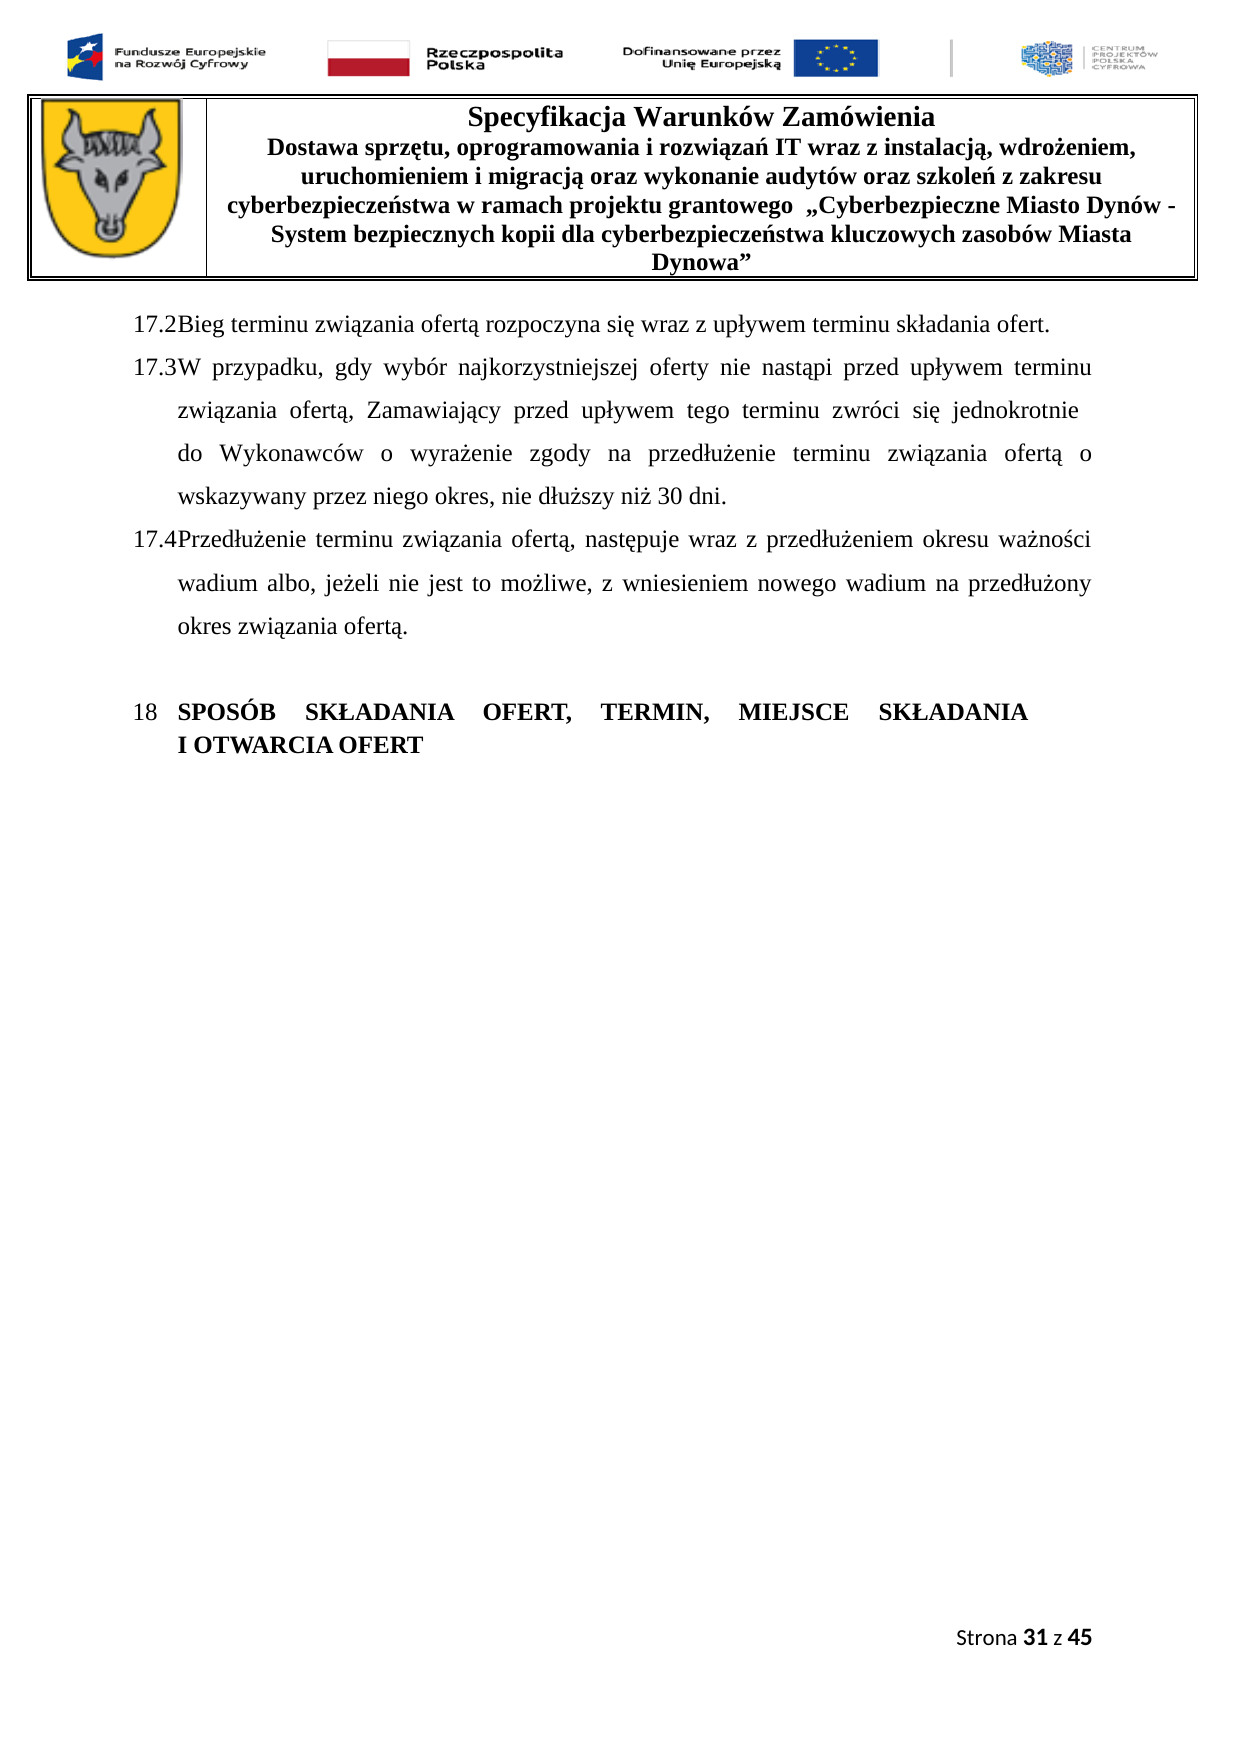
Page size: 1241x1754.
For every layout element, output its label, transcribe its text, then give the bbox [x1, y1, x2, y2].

subtitle Bieg terminu związania ofertą rozpoczyna się wraz z upływem terminu składania ofert. [133, 309, 1092, 338]
subtitle SPOsÓB skŁadania OFERT, TERMIN, MIEJSCE SKŁADANIA I OTWARCIA OFERT [132, 697, 1057, 759]
picture [40, 98, 183, 261]
subtitle W przypadku, gdy wybór najkorzystniejszej oferty nie nastąpi przed upływem terminu związania ofertą, Zamawiający przed upływem tego terminu zwróci się jednokrotnie do Wykonawców o wyrażenie zgody na przedłużenie terminu związania ofertą o wskazywany przez niego okres, nie dłuższy niż 30 dni. [133, 352, 1092, 510]
subtitle Przedłużenie terminu związania ofertą, następuje wraz z przedłużeniem okresu ważności wadium albo, jeżeli nie jest to możliwe, z wniesieniem nowego wadium na przedłużony okres związania ofertą. [133, 524, 1092, 639]
